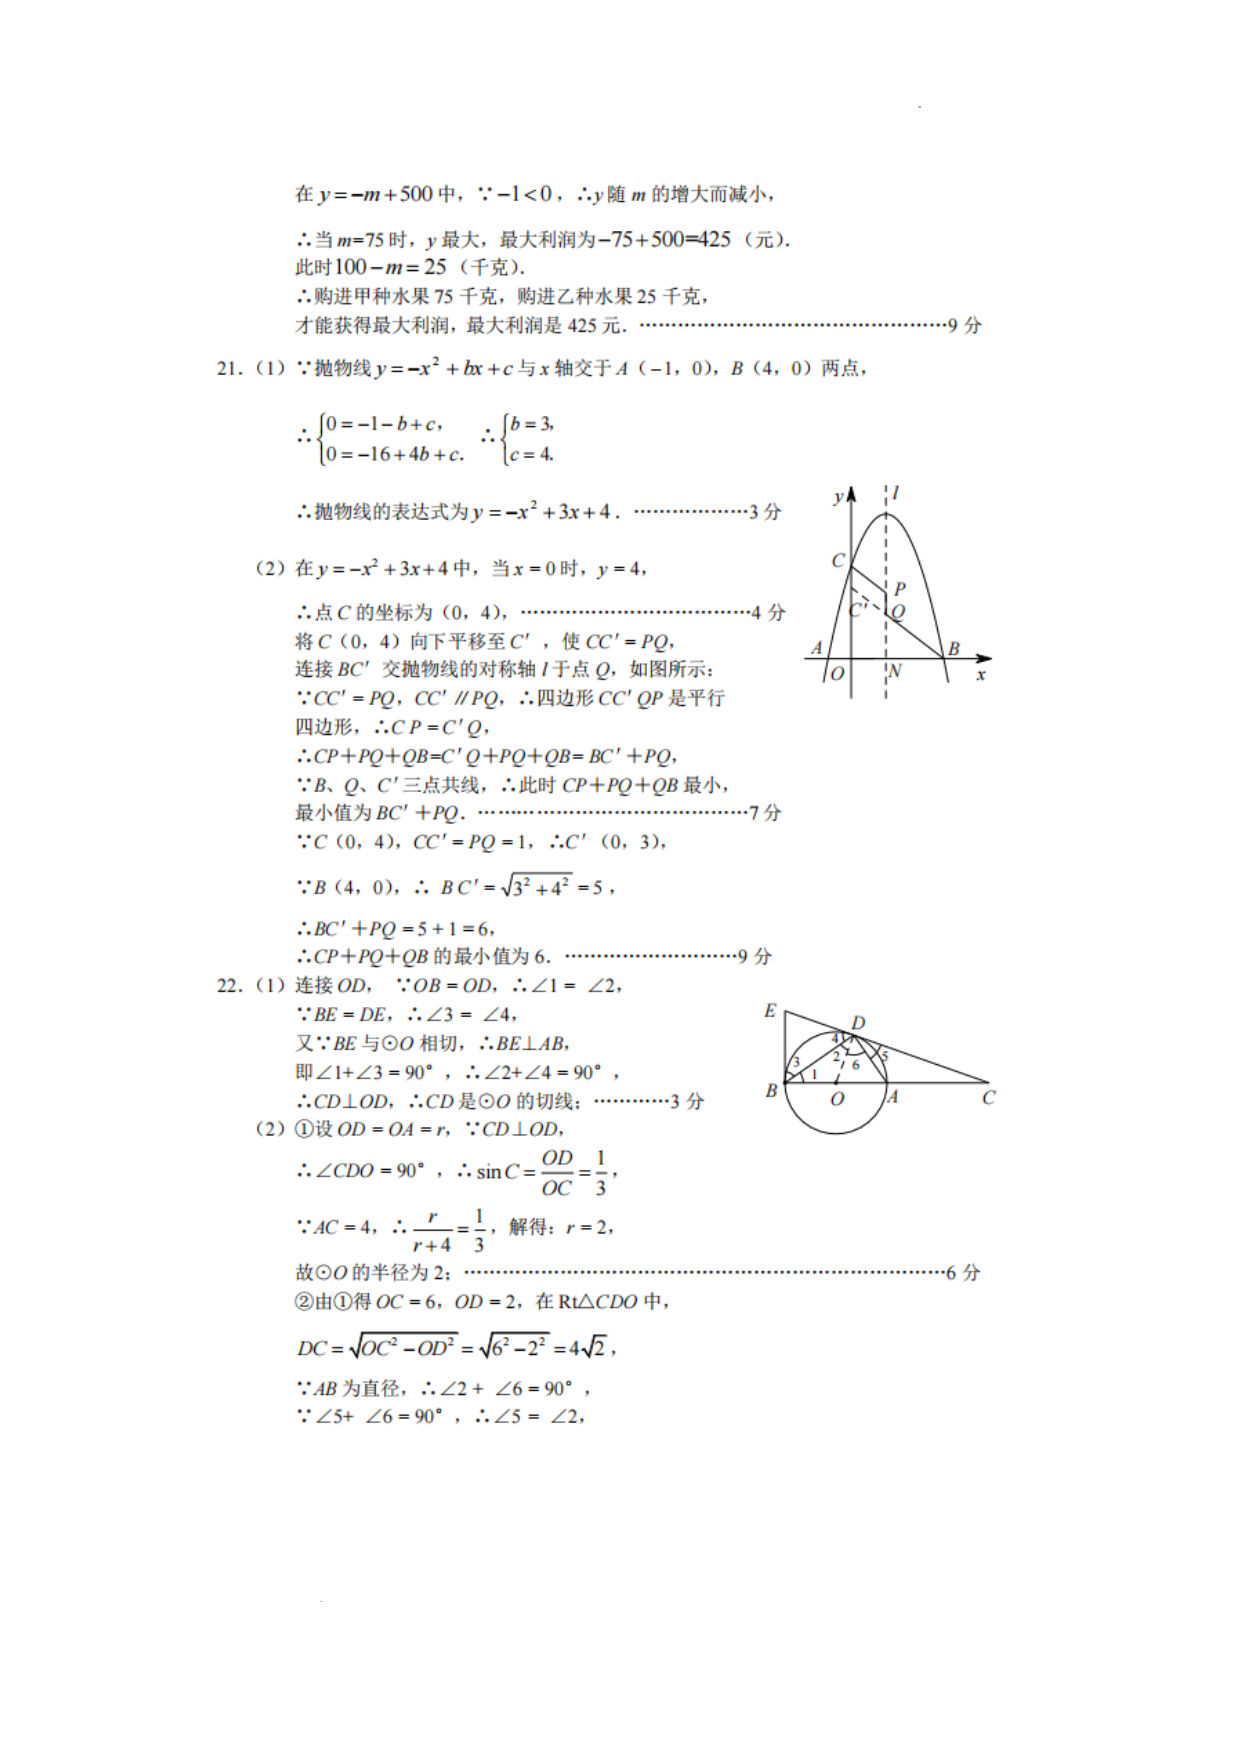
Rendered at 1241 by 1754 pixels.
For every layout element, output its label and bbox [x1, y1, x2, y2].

picture [187, 161, 1053, 1452]
